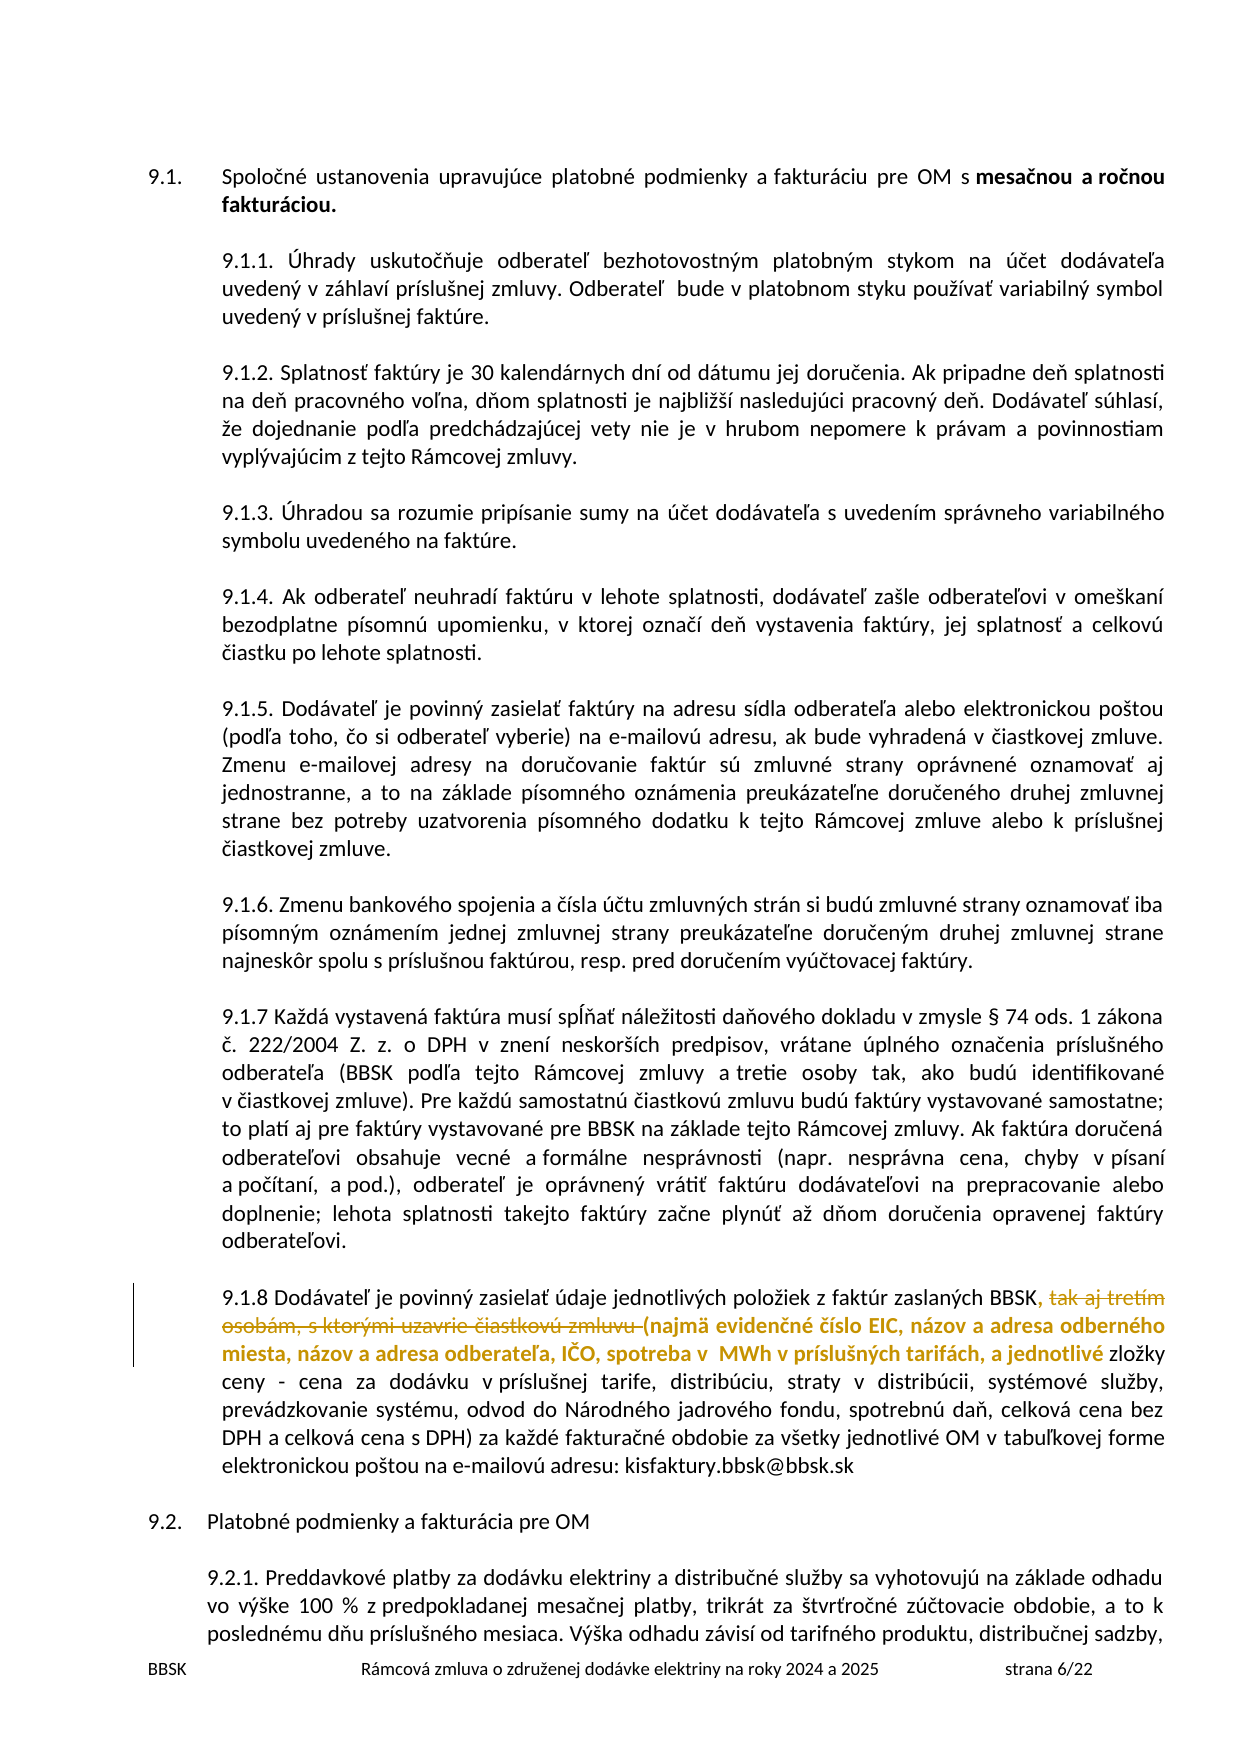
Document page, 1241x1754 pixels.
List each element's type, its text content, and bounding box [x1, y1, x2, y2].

text 9.1.5. Dodávateľ je povinný zasielať faktúry na adresu sídla odberateľa alebo elektronickou poštou (podľa toho, čo si odberateľ vyberie) na e-mailovú adresu, ak bude vyhradená v čiastkovej zmluve. Zmenu e-mailovej adresy na doručovanie faktúr sú zmluvné strany oprávnené oznamovať aj jednostranne, a to na základe písomného oznámenia preukázateľne doručeného druhej zmluvnej strane bez potreby uzatvorenia písomného dodatku k tejto Rámcovej zmluve alebo k príslušnej čiastkovej zmluve. [222, 694, 1165, 862]
text 9.1.6. Zmenu bankového spojenia a čísla účtu zmluvných strán si budú zmluvné strany oznamovať iba písomným oznámením jednej zmluvnej strany preukázateľne doručeným druhej zmluvnej strane najneskôr spolu s príslušnou faktúrou, resp. pred doručením vyúčtovacej faktúry. [222, 890, 1165, 974]
text 9.1.4. Ak odberateľ neuhradí faktúru v lehote splatnosti, dodávateľ zašle odberateľovi v omeškaní bezodplatne písomnú upomienku, v ktorej označí deň vystavenia faktúry, jej splatnosť a celkovú čiastku po lehote splatnosti. [222, 582, 1165, 666]
text 9.1.2. Splatnosť faktúry je 30 kalendárnych dní od dátumu jej doručenia. Ak pripadne deň splatnosti na deň pracovného voľna, dňom splatnosti je najbližší nasledujúci pracovný deň. Dodávateľ súhlasí, že dojednanie podľa predchádzajúcej vety nie je v hrubom nepomere k právam a povinnostiam vyplývajúcim z tejto Rámcovej zmluvy. [222, 358, 1165, 470]
text 9.1.7 Každá vystavená faktúra musí spĺňať náležitosti daňového dokladu v zmysle § 74 ods. 1 zákona č. 222/2004 Z. z. o DPH v znení neskorších predpisov, vrátane úplného označenia príslušného odberateľa (BBSK podľa tejto Rámcovej zmluvy a tretie osoby tak, ako budú identifikované v čiastkovej zmluve). Pre každú samostatnú čiastkovú zmluvu budú faktúry vystavované samostatne; to platí aj pre faktúry vystavované pre BBSK na základe tejto Rámcovej zmluvy. Ak faktúra doručená odberateľovi obsahuje vecné a formálne nesprávnosti (napr. nesprávna cena, chyby v písaní a počítaní, a pod.), odberateľ je oprávnený vrátiť faktúru dodávateľovi na prepracovanie alebo doplnenie; lehota splatnosti takejto faktúry začne plynúť až dňom doručenia opravenej faktúry odberateľovi. [222, 1002, 1165, 1255]
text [207, 1563, 1165, 1647]
text 9.1. Spoločné ustanovenia upravujúce platobné podmienky a fakturáciu pre OM s mesačnou a ročnou fakturáciou. [148, 162, 1165, 218]
text 9.1.3. Úhradou sa rozumie pripísanie sumy na účet dodávateľa s uvedením správneho variabilného symbolu uvedeného na faktúre. [222, 498, 1165, 554]
text 9.1.8 Dodávateľ je povinný zasielať údaje jednotlivých položiek z faktúr zaslaných BBSK, (najmä evidenčné číslo EIC, názov a adresa odberného miesta, názov a adresa odberateľa, IČO, spotreba v MWh v príslušných tarifách, a jednotlivé zložky ceny - cena za dodávku v príslušnej tarife, distribúciu, straty v distribúcii, systémové služby, prevádzkovanie systému, odvod do Národného jadrového fondu, spotrebnú daň, celková cena bez DPH a celková cena s DPH) za každé fakturačné obdobie za všetky jednotlivé OM v tabuľkovej forme elektronickou poštou na e-mailovú adresu: kisfaktury.bbsk@bbsk.sk [222, 1283, 1165, 1479]
text 9.2. Platobné podmienky a fakturácia pre OM [148, 1507, 1165, 1535]
text 9.1.1. Úhrady uskutočňuje odberateľ bezhotovostným platobným stykom na účet dodávateľa uvedený v záhlaví príslušnej zmluvy. Odberateľ bude v platobnom styku používať variabilný symbol uvedený v príslušnej faktúre. [222, 246, 1165, 330]
